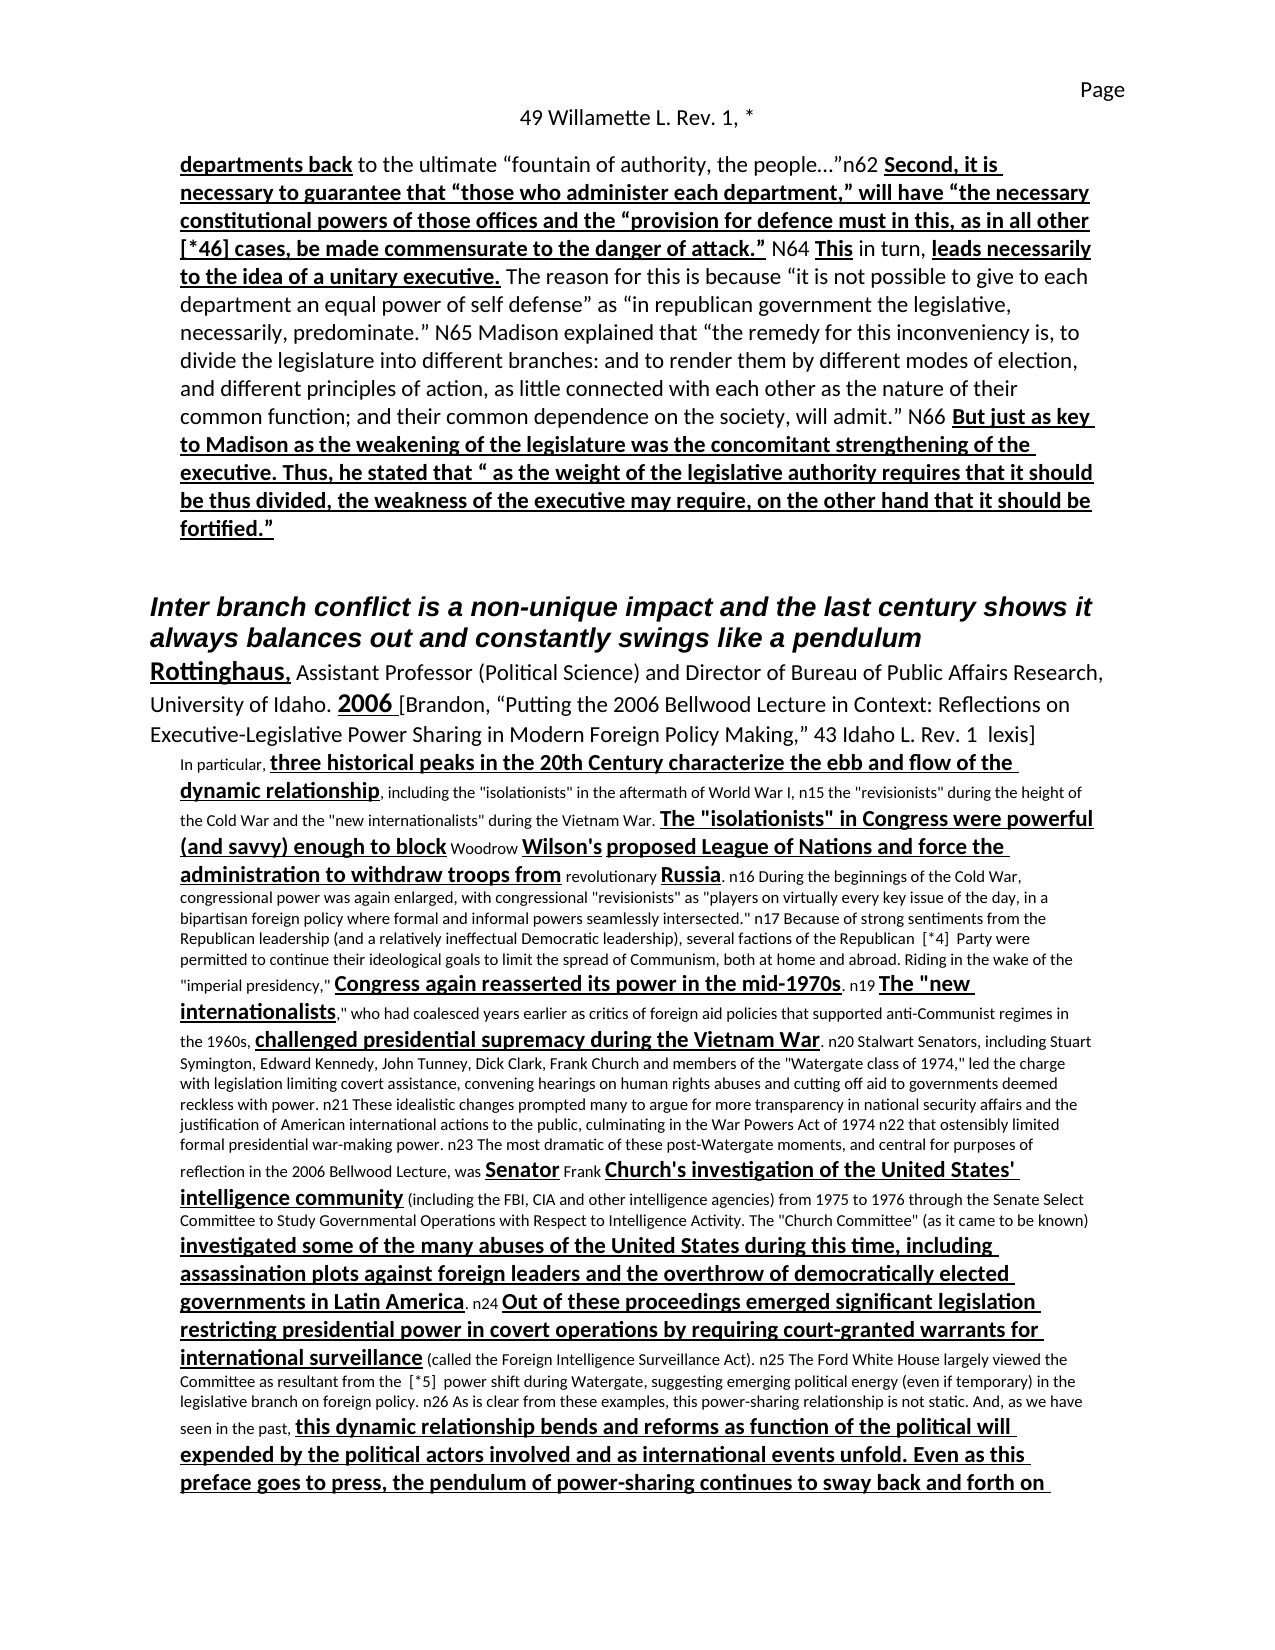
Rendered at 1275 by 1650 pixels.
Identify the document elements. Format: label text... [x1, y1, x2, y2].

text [180, 150, 1095, 542]
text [180, 748, 1095, 1496]
text Inter branch conflict is a non-unique impact and the last century shows it always balances out and constantly swings like a pendulum [150, 591, 1125, 654]
text Rottinghaus, Assistant Professor (Political Science) and Director of Bureau of Public Affairs Research, University of Idaho. 2006 [Brandon, “Putting the 2006 Bellwood Lecture in Context: Reflections on Executive-Legislative Power Sharing in Modern Foreign Policy Making,” 43 Idaho L. Rev. 1 lexis] [150, 654, 1125, 748]
